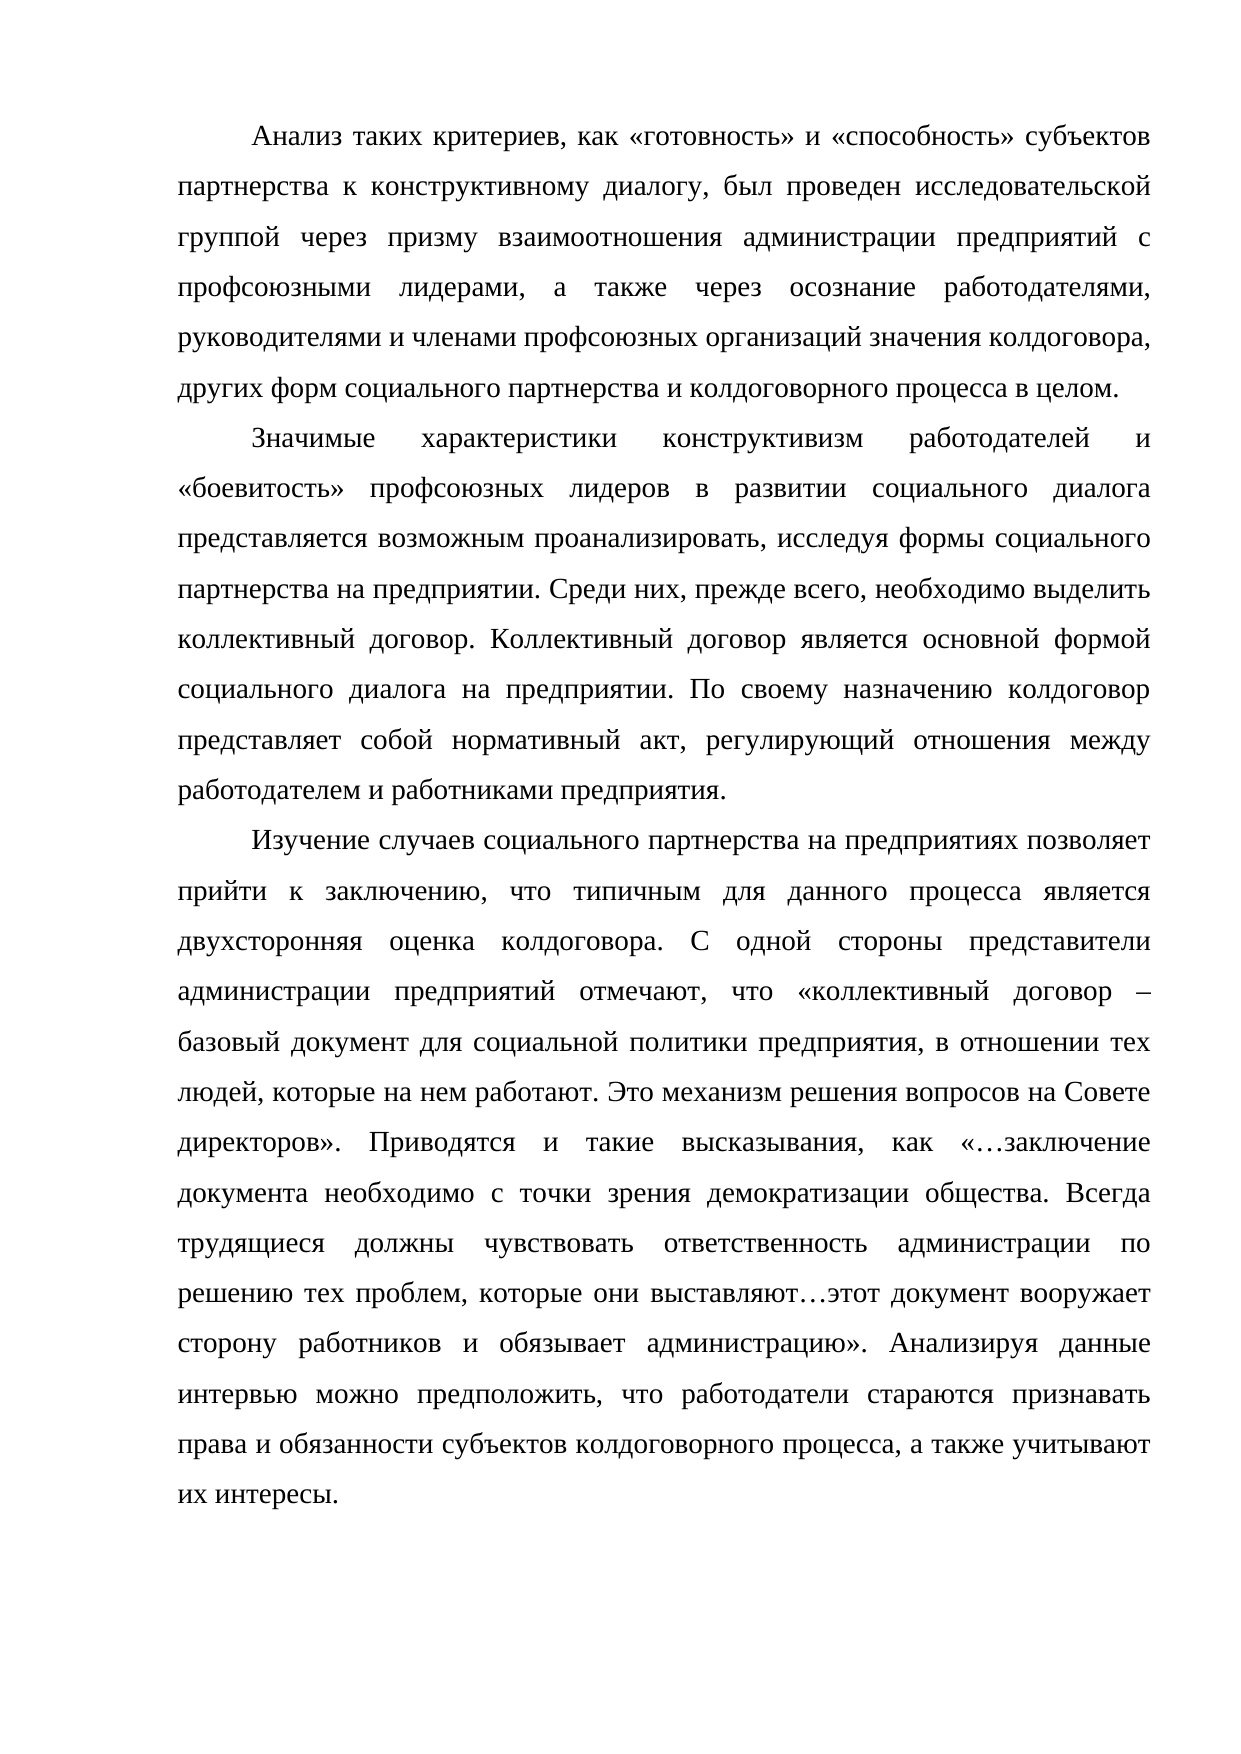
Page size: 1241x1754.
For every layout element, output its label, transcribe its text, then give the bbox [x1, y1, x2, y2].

text Изучение случаев социального партнерства на предприятиях позволяет прийти к заключению, что типичным для данного процесса является двухсторонняя оценка колдоговора. С одной стороны представители администрации предприятий отмечают, что «коллективный договор – базовый документ для социальной политики предприятия, в отношении тех людей, которые на нем работают. Это механизм решения вопросов на Совете директоров». Приводятся и такие высказывания, как «…заключение документа необходимо с точки зрения демократизации общества. Всегда трудящиеся должны чувствовать ответственность администрации по решению тех проблем, которые они выставляют…этот документ вооружает сторону работников и обязывает администрацию». Анализируя данные интервью можно предположить, что работодатели стараются признавать права и обязанности субъектов колдоговорного процесса, а также учитывают их интересы. [177, 822, 1152, 1510]
text Значимые характеристики конструктивизм работодателей и «боевитость» профсоюзных лидеров в развитии социального диалога представляется возможным проанализировать, исследуя формы социального партнерства на предприятии. Среди них, прежде всего, необходимо выделить коллективный договор. Коллективный договор является основной формой социального диалога на предприятии. По своему назначению колдоговор представляет собой нормативный акт, регулирующий отношения между работодателем и работниками предприятия. [177, 420, 1152, 806]
text Анализ таких критериев, как «готовность» и «способность» субъектов партнерства к конструктивному диалогу, был проведен исследовательской группой через призму взаимоотношения администрации предприятий с профсоюзными лидерами, а также через осознание работодателями, руководителями и членами профсоюзных организаций значения колдоговора, других форм социального партнерства и колдоговорного процесса в целом. [177, 118, 1152, 403]
